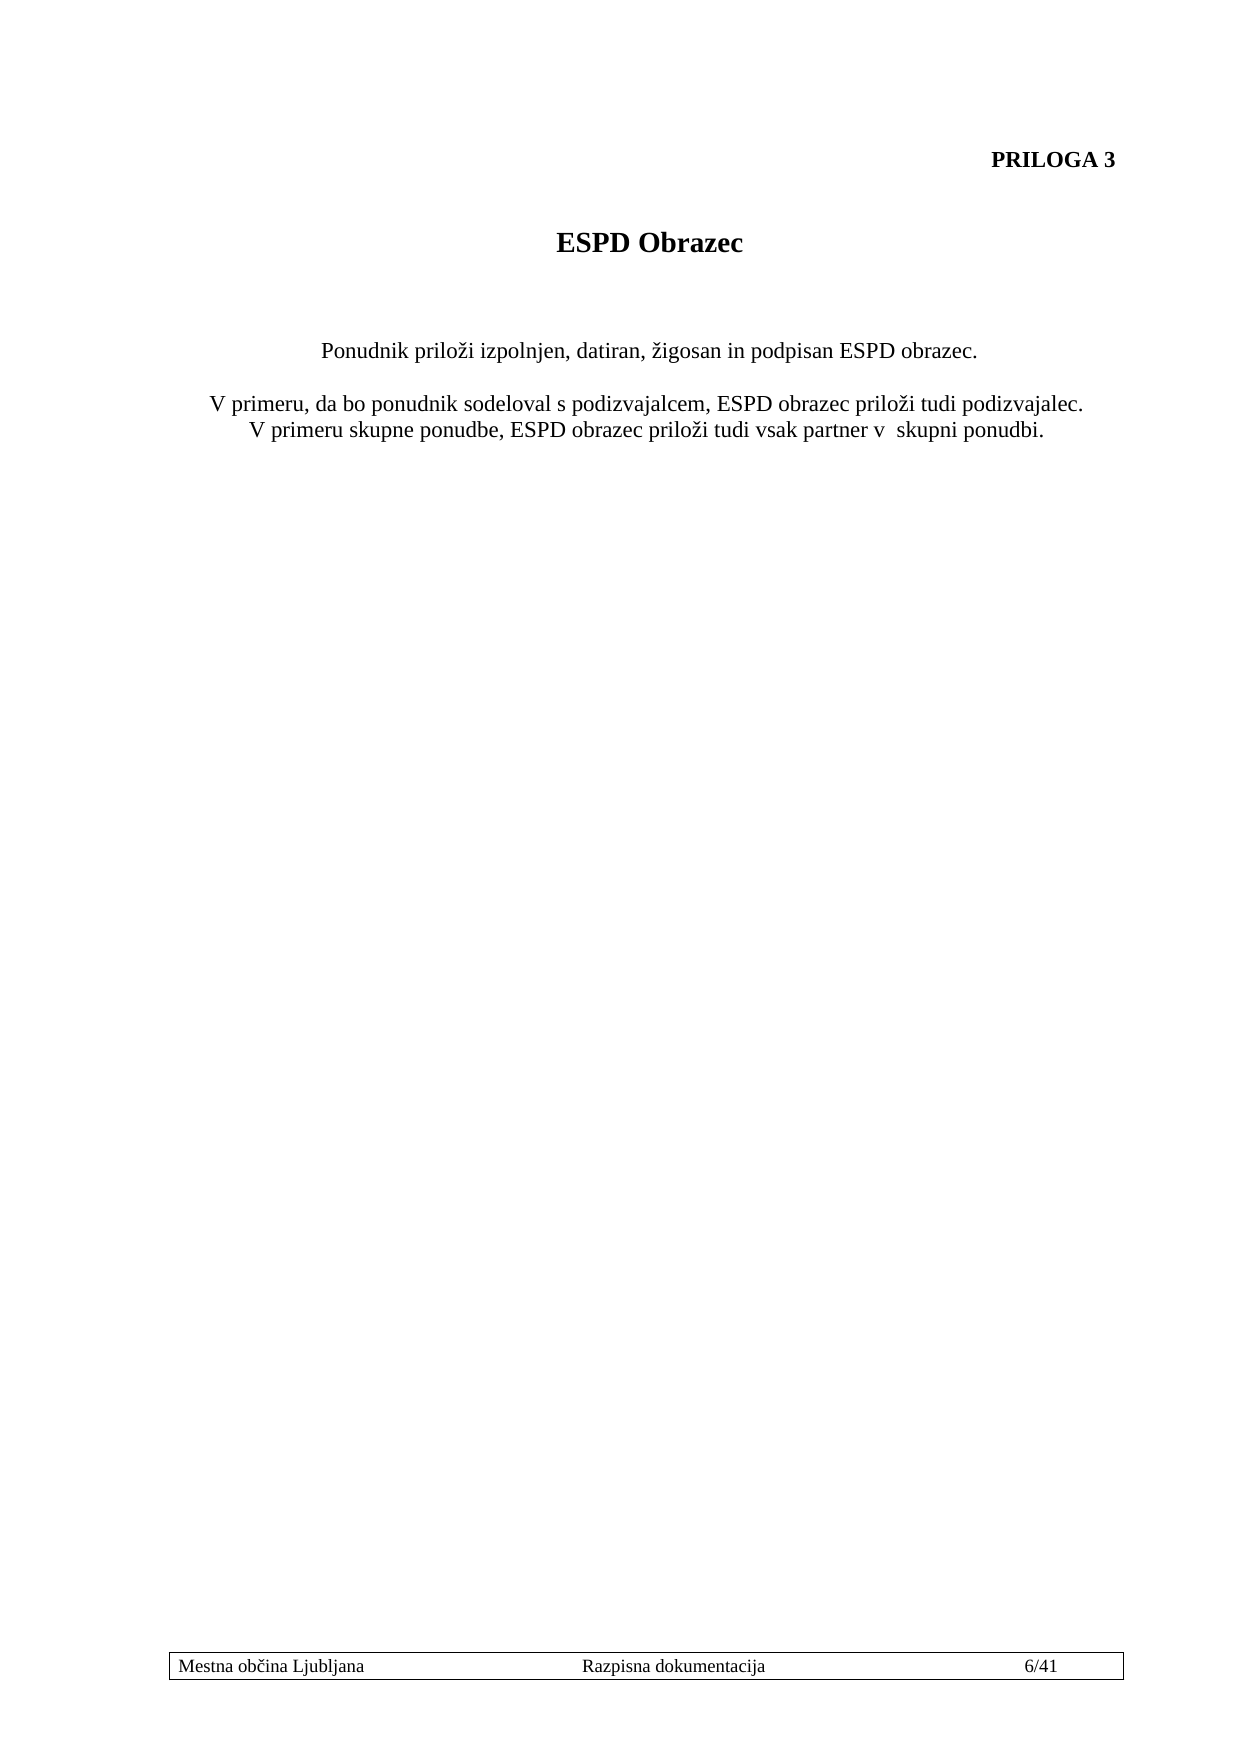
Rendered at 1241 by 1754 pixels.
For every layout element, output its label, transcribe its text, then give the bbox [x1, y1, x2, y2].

text Ponudnik priloži izpolnjen, datiran, žigosan in podpisan ESPD obrazec. [66, 337, 1115, 364]
text V primeru skupne ponudbe, ESPD obrazec priloži tudi vsak partner v skupni ponudbi. [178, 417, 1115, 443]
text V primeru, da bo ponudnik sodeloval s podizvajalcem, ESPD obrazec priloži tudi podizvajalec. [178, 390, 1115, 417]
text ESPD Obrazec [66, 225, 1115, 258]
text PRILOGA 3 [66, 146, 1115, 172]
